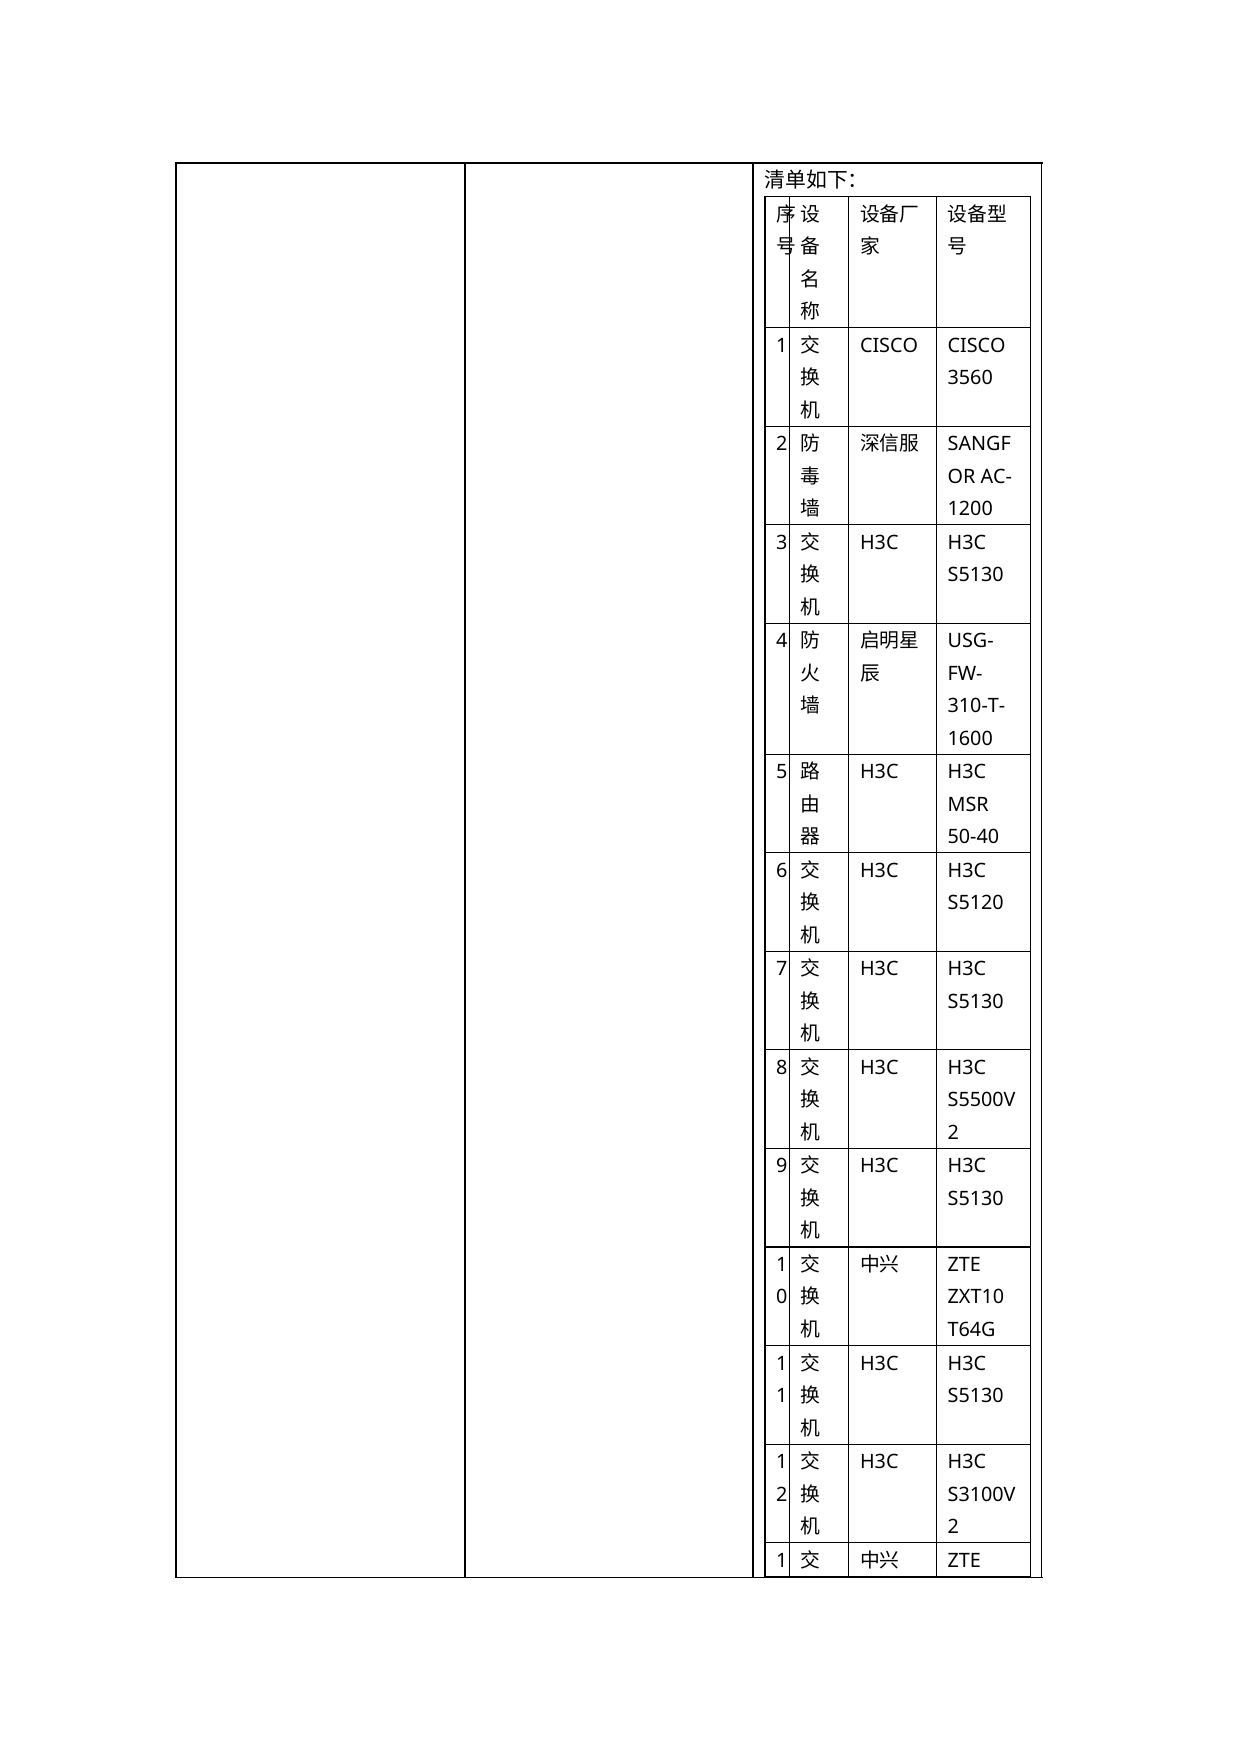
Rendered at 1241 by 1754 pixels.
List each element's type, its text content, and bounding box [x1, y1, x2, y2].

table_cell 1 [177, 164, 464, 1577]
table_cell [754, 164, 1041, 1577]
table_cell [466, 164, 752, 1577]
